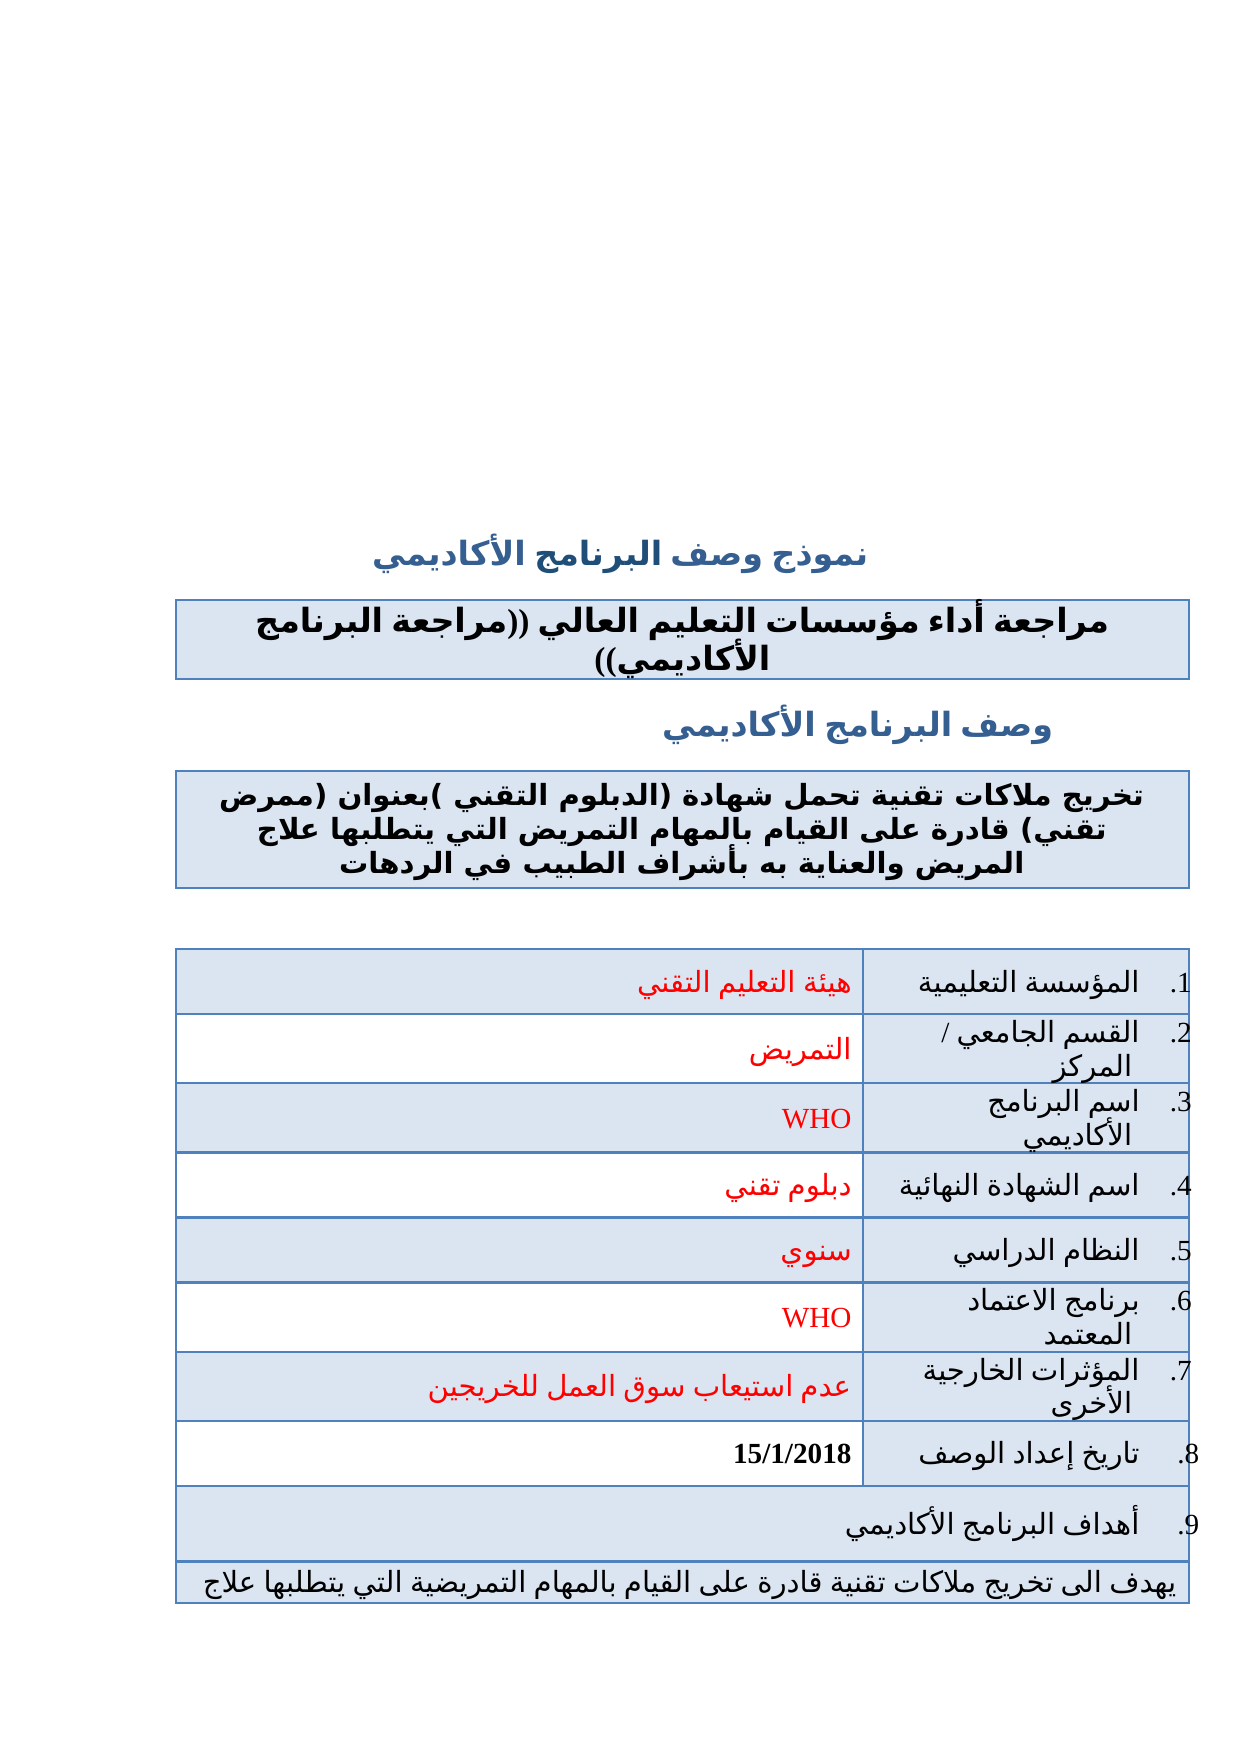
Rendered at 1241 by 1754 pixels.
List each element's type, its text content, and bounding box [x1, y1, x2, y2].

table_cell عدم استيعاب سوق العمل للخريجين [177, 1353, 862, 1420]
table_cell WHO [177, 1284, 862, 1351]
table_cell WHO [177, 1084, 862, 1151]
table_cell اسم البرنامج الأكاديمي [864, 1084, 1188, 1151]
text وصف البرنامج الأكاديمي [187, 705, 1053, 743]
table_cell 15/1/2018 [177, 1422, 862, 1485]
table_cell أهداف البرنامج الأكاديمي [177, 1487, 1188, 1560]
table_cell المؤثرات الخارجية الأخرى [864, 1353, 1188, 1420]
table_cell القسم الجامعي / المركز [864, 1015, 1188, 1082]
table_cell النظام الدراسي [864, 1219, 1188, 1281]
table_header هيئة التعليم التقني [177, 950, 862, 1013]
text نموذج وصف البرنامج الأكاديمي [187, 534, 1053, 573]
table_cell برنامج الاعتماد المعتمد [864, 1284, 1188, 1351]
table_cell التمريض [177, 1015, 862, 1082]
table_cell تاريخ إعداد الوصف [864, 1422, 1188, 1485]
table_cell سنوي [177, 1219, 862, 1281]
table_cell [177, 1563, 1188, 1602]
table_cell دبلوم تقني [177, 1154, 862, 1216]
table_cell اسم الشهادة النهائية [864, 1154, 1188, 1216]
table_header مراجعة أداء مؤسسات التعليم العالي ((مراجعة البرنامج الأكاديمي)) [177, 601, 1188, 678]
table_header تخريج ملاكات تقنية تحمل شهادة (الدبلوم التقني )بعنوان (ممرض تقني) قادرة على القيام بالمهام التمريض التي يتطلبها علاج المريض والعناية به بأشراف الطبيب في الردهات [177, 772, 1188, 887]
table_header المؤسسة التعليمية [864, 950, 1188, 1013]
